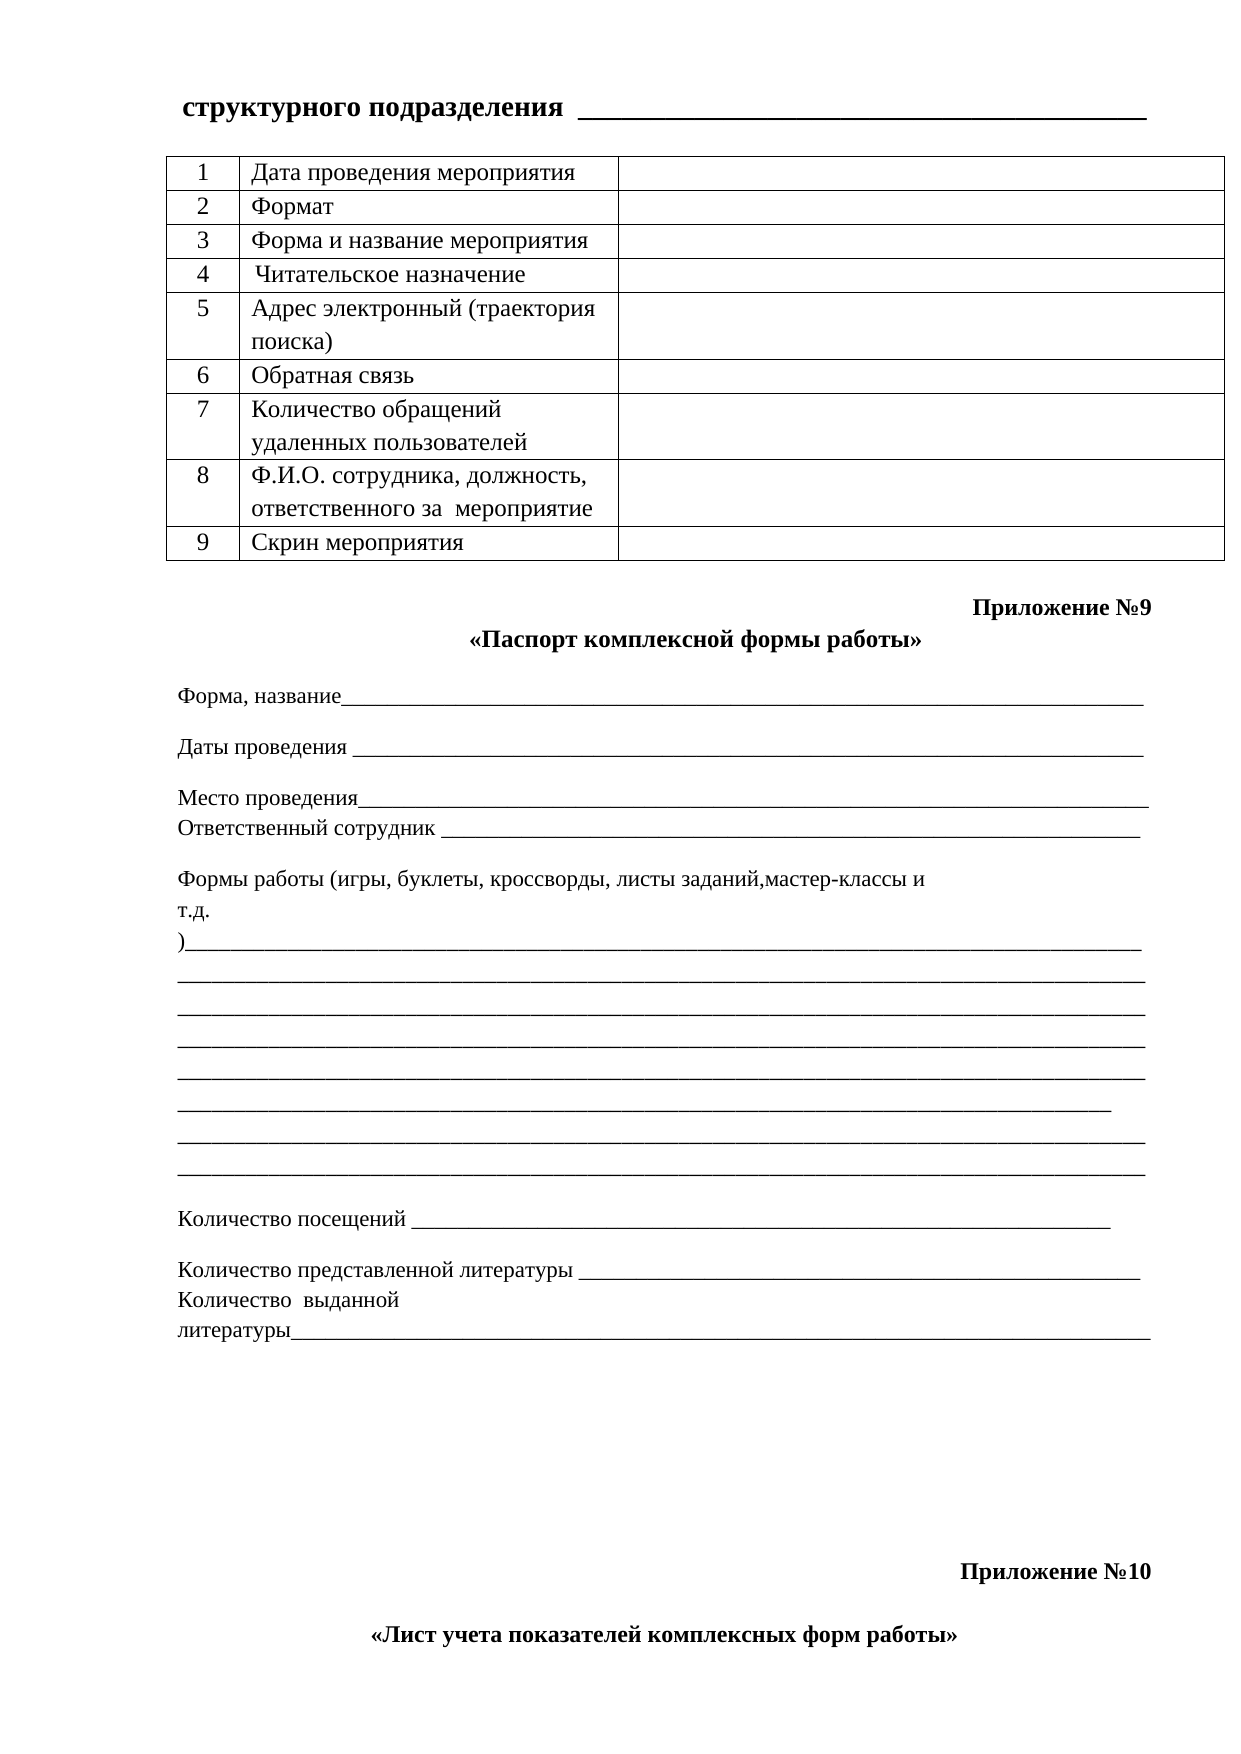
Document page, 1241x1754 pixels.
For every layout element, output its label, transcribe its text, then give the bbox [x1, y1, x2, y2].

table_cell 2 [167, 191, 239, 224]
text Даты проведения _____________________________________________________________________ [177, 733, 1152, 759]
table_cell Обратная связь [240, 360, 618, 393]
table_header Дата проведения мероприятия [240, 157, 618, 190]
text Формы работы (игры, буклеты, кроссворды, листы заданий,мастер-классы и т.д.)__________________________________________________________________________________________________________________________________________________________________________________________________________________________________________________________________________________________________________________________________________________________________________________________________________________________________________________________________________________________________________________________ __________________________________________________________________________________________________________________________________________________________________________ [177, 865, 1152, 1180]
table_cell 3 [167, 225, 239, 258]
table_cell [619, 527, 1224, 560]
table_cell [619, 259, 1224, 292]
text Количество посещений _____________________________________________________________ [177, 1205, 1152, 1231]
table_cell [619, 293, 1224, 359]
table_cell 6 [167, 360, 239, 393]
table_cell Количество обращений удаленных пользователей [240, 394, 618, 459]
table_cell Читательское назначение [240, 259, 618, 292]
table_cell Скрин мероприятия [240, 527, 618, 560]
text «Паспорт комплексной формы работы» [177, 624, 1152, 653]
table_cell [619, 360, 1224, 393]
table_header [619, 157, 1224, 190]
text Приложение №10 [177, 1557, 1152, 1585]
table_cell Форма и название мероприятия [240, 225, 618, 258]
table_cell [619, 394, 1224, 459]
table_cell Ф.И.О. сотрудника, должность, ответственного за мероприятие [240, 460, 618, 526]
table_cell 5 [167, 293, 239, 359]
table_cell [619, 460, 1224, 526]
text Место проведения_____________________________________________________________________ Ответственный сотрудник _____________________________________________________________ [177, 784, 1152, 841]
text Приложение №9 [177, 593, 1152, 620]
table_cell [619, 191, 1224, 224]
table_cell 9 [167, 527, 239, 560]
table_cell Адрес электронный (траектория поиска) [240, 293, 618, 359]
text «Лист учета показателей комплексных форм работы» [177, 1621, 1152, 1648]
table_cell Формат [240, 191, 618, 224]
table_header 1 [167, 157, 239, 190]
table_cell [619, 225, 1224, 258]
table_cell 4 [167, 259, 239, 292]
table_cell 8 [167, 460, 239, 526]
text структурного подразделения _______________________________________ [177, 89, 1152, 122]
text Форма, название______________________________________________________________________ [177, 682, 1152, 708]
text Количество представленной литературы _________________________________________________ Количество выданной литературы___________________________________________________________________________ [177, 1256, 1152, 1342]
table_cell 7 [167, 394, 239, 459]
